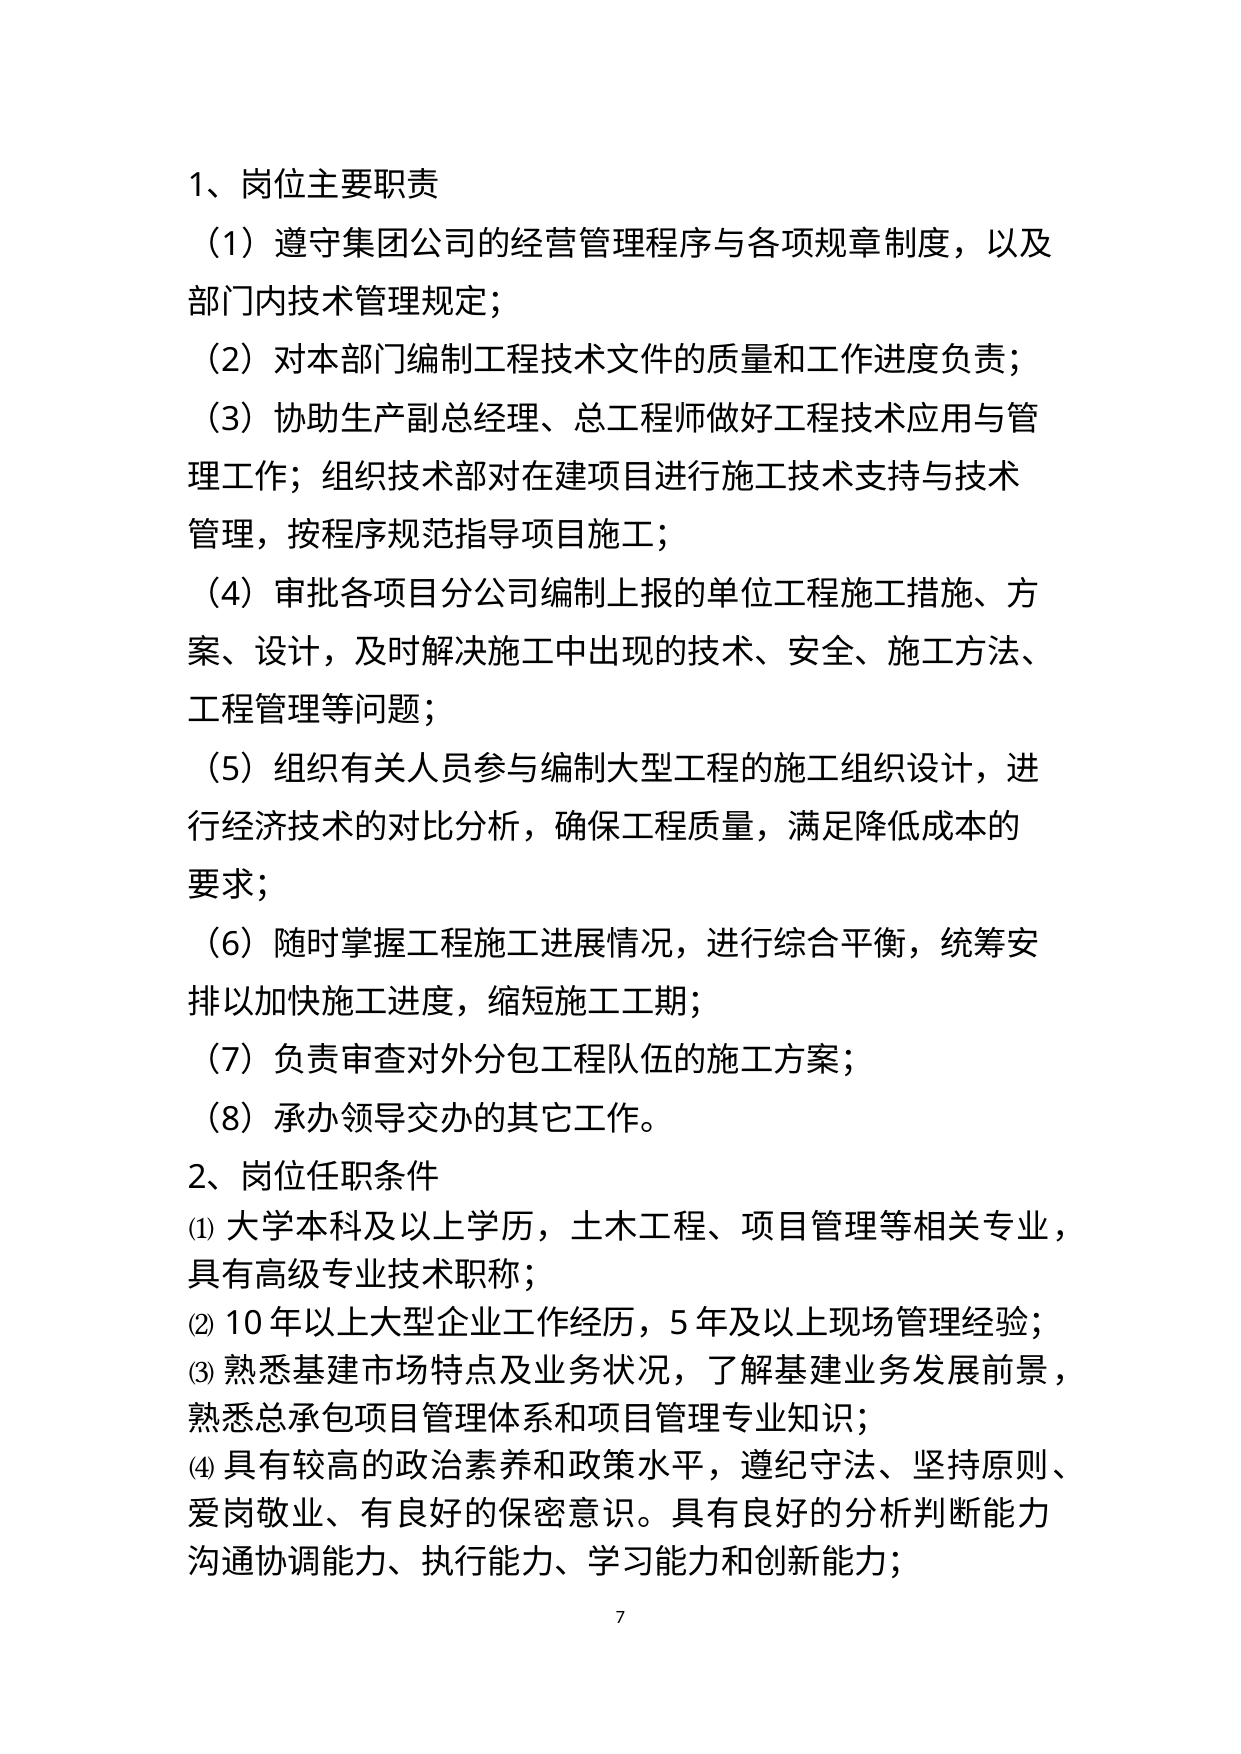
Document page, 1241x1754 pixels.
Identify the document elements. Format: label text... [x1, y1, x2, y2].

text 1、岗位主要职责 [187, 150, 1053, 208]
text （6）随时掌握工程施工进展情况，进行综合平衡，统筹安排以加快施工进度，缩短施工工期； [187, 908, 1053, 1025]
text ⑷具有较高的政治素养和政策水平，遵纪守法、坚持原则、爱岗敬业、有良好的保密意识。具有良好的分析判断能力、沟通协调能力、执行能力、学习能力和创新能力； [187, 1439, 1053, 1583]
text （4）审批各项目分公司编制上报的单位工程施工措施、方案、设计，及时解决施工中出现的技术、安全、施工方法、工程管理等问题； [187, 558, 1053, 733]
text （8）承办领导交办的其它工作。 [187, 1083, 1053, 1142]
text （1）遵守集团公司的经营管理程序与各项规章制度，以及部门内技术管理规定； [187, 208, 1053, 325]
text （5）组织有关人员参与编制大型工程的施工组织设计，进行经济技术的对比分析，确保工程质量，满足降低成本的要求； [187, 733, 1053, 908]
text （2）对本部门编制工程技术文件的质量和工作进度负责； [187, 325, 1053, 383]
text （7）负责审查对外分包工程队伍的施工方案； [187, 1025, 1053, 1083]
text ⑵ 10年以上大型企业工作经历，5年及以上现场管理经验； [187, 1296, 1053, 1344]
text 2、岗位任职条件 [187, 1142, 1053, 1200]
text ⑶熟悉基建市场特点及业务状况，了解基建业务发展前景，熟悉总承包项目管理体系和项目管理专业知识； [187, 1344, 1053, 1439]
text ⑴ 大学本科及以上学历，土木工程、项目管理等相关专业，具有高级专业技术职称； [187, 1200, 1053, 1296]
text （3）协助生产副总经理、总工程师做好工程技术应用与管理工作；组织技术部对在建项目进行施工技术支持与技术管理，按程序规范指导项目施工； [187, 383, 1053, 558]
